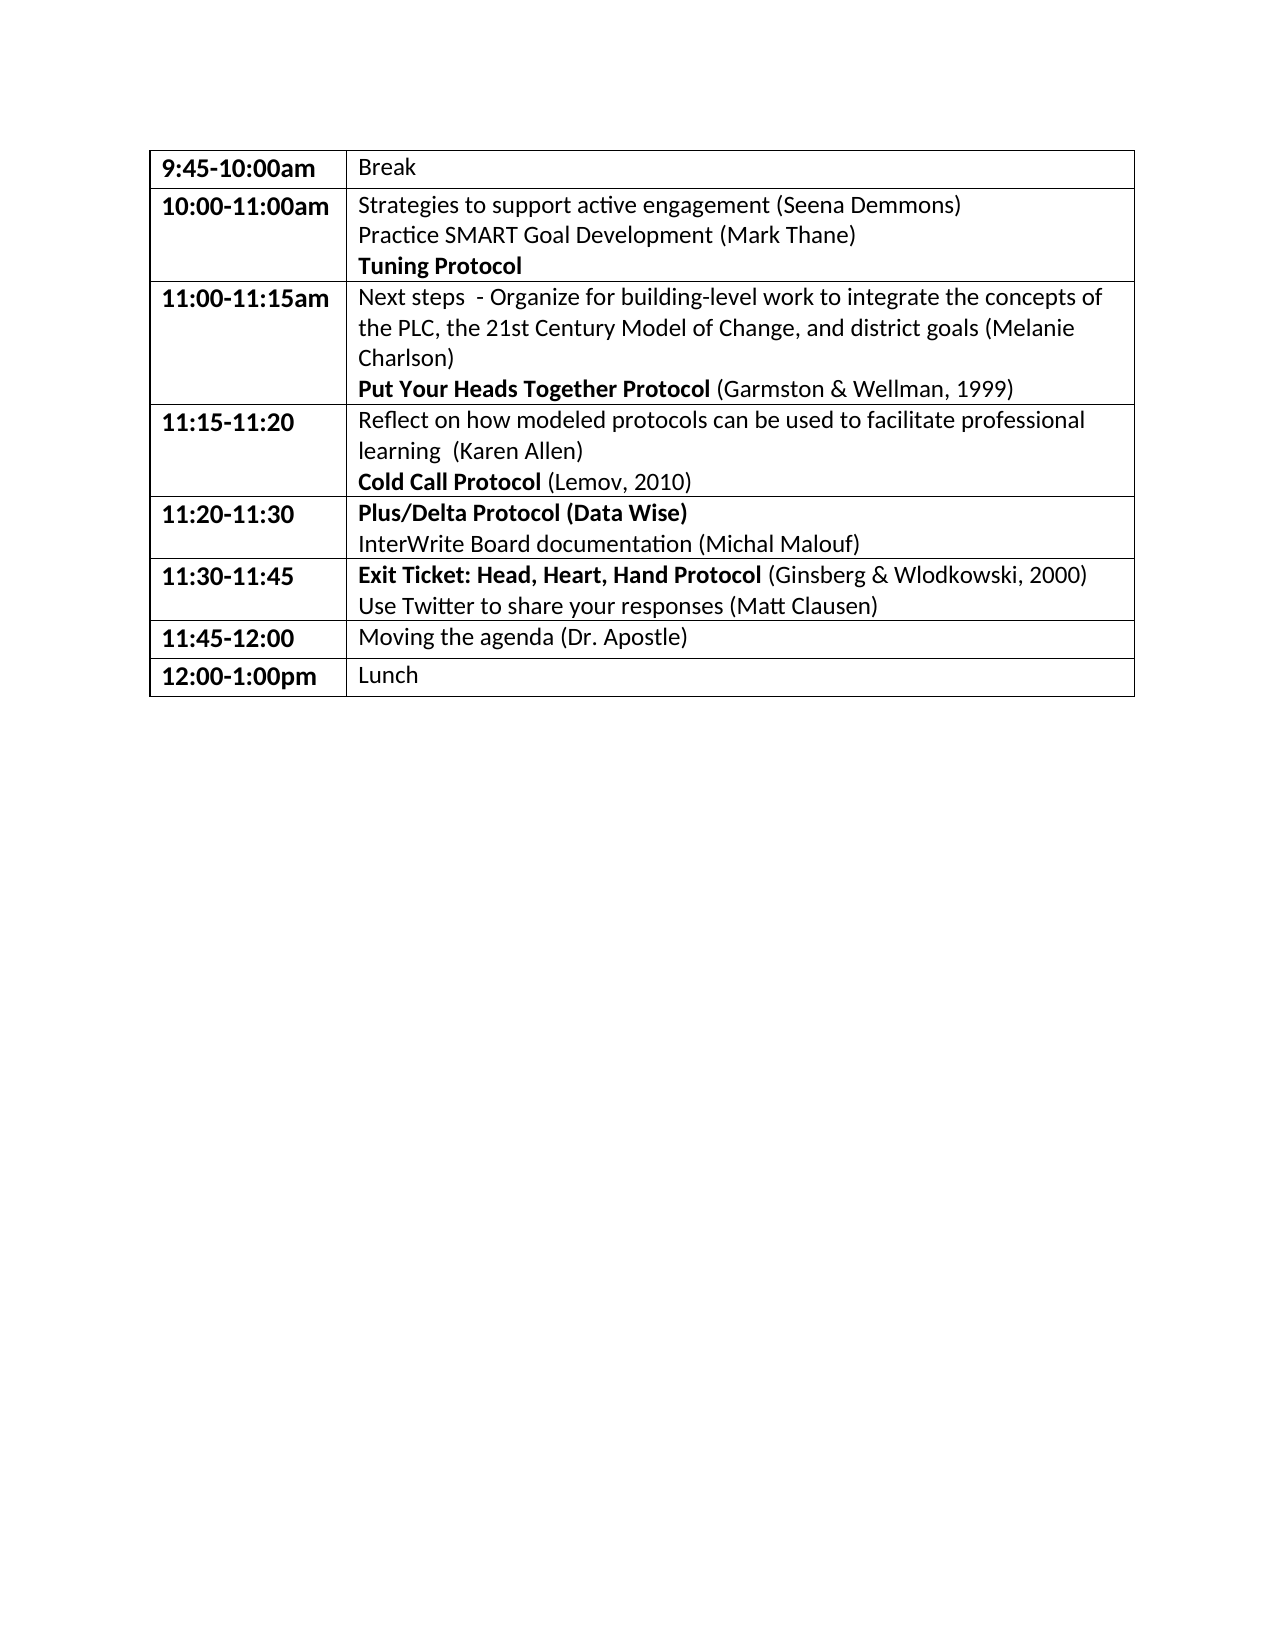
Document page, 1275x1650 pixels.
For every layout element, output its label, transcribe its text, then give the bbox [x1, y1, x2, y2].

table_cell 11:30-11:45 [151, 559, 346, 620]
table_cell Exit Ticket: Head, Heart, Hand Protocol (Ginsberg & Wlodkowski, 2000) Use Twitter to share your responses (Matt Clausen) [347, 559, 1134, 620]
table_cell Break [347, 151, 1134, 188]
table_cell 9:45-10:00am [151, 151, 346, 188]
table_cell Strategies to support active engagement (Seena Demmons) Practice SMART Goal Development (Mark Thane) Tuning Protocol [347, 189, 1134, 281]
table_cell 11:20-11:30 [151, 497, 346, 558]
table_cell 11:00-11:15am [151, 282, 346, 404]
table_cell 12:00-1:00pm [151, 659, 346, 696]
table_cell Plus/Delta Protocol (Data Wise) InterWrite Board documentation (Michal Malouf) [347, 497, 1134, 558]
table_cell 10:00-11:00am [151, 189, 346, 281]
table_cell 11:15-11:20 [151, 405, 346, 496]
table_cell Lunch [347, 659, 1134, 696]
table_cell Reflect on how modeled protocols can be used to facilitate professional learning (Karen Allen) Cold Call Protocol (Lemov, 2010) [347, 405, 1134, 496]
table_cell Moving the agenda (Dr. Apostle) [347, 621, 1134, 658]
table_cell Next steps - Organize for building-level work to integrate the concepts of the PLC, the 21st Century Model of Change, and district goals (Melanie Charlson) Put Your Heads Together Protocol (Garmston & Wellman, 1999) [347, 282, 1134, 404]
table_cell 11:45-12:00 [151, 621, 346, 658]
